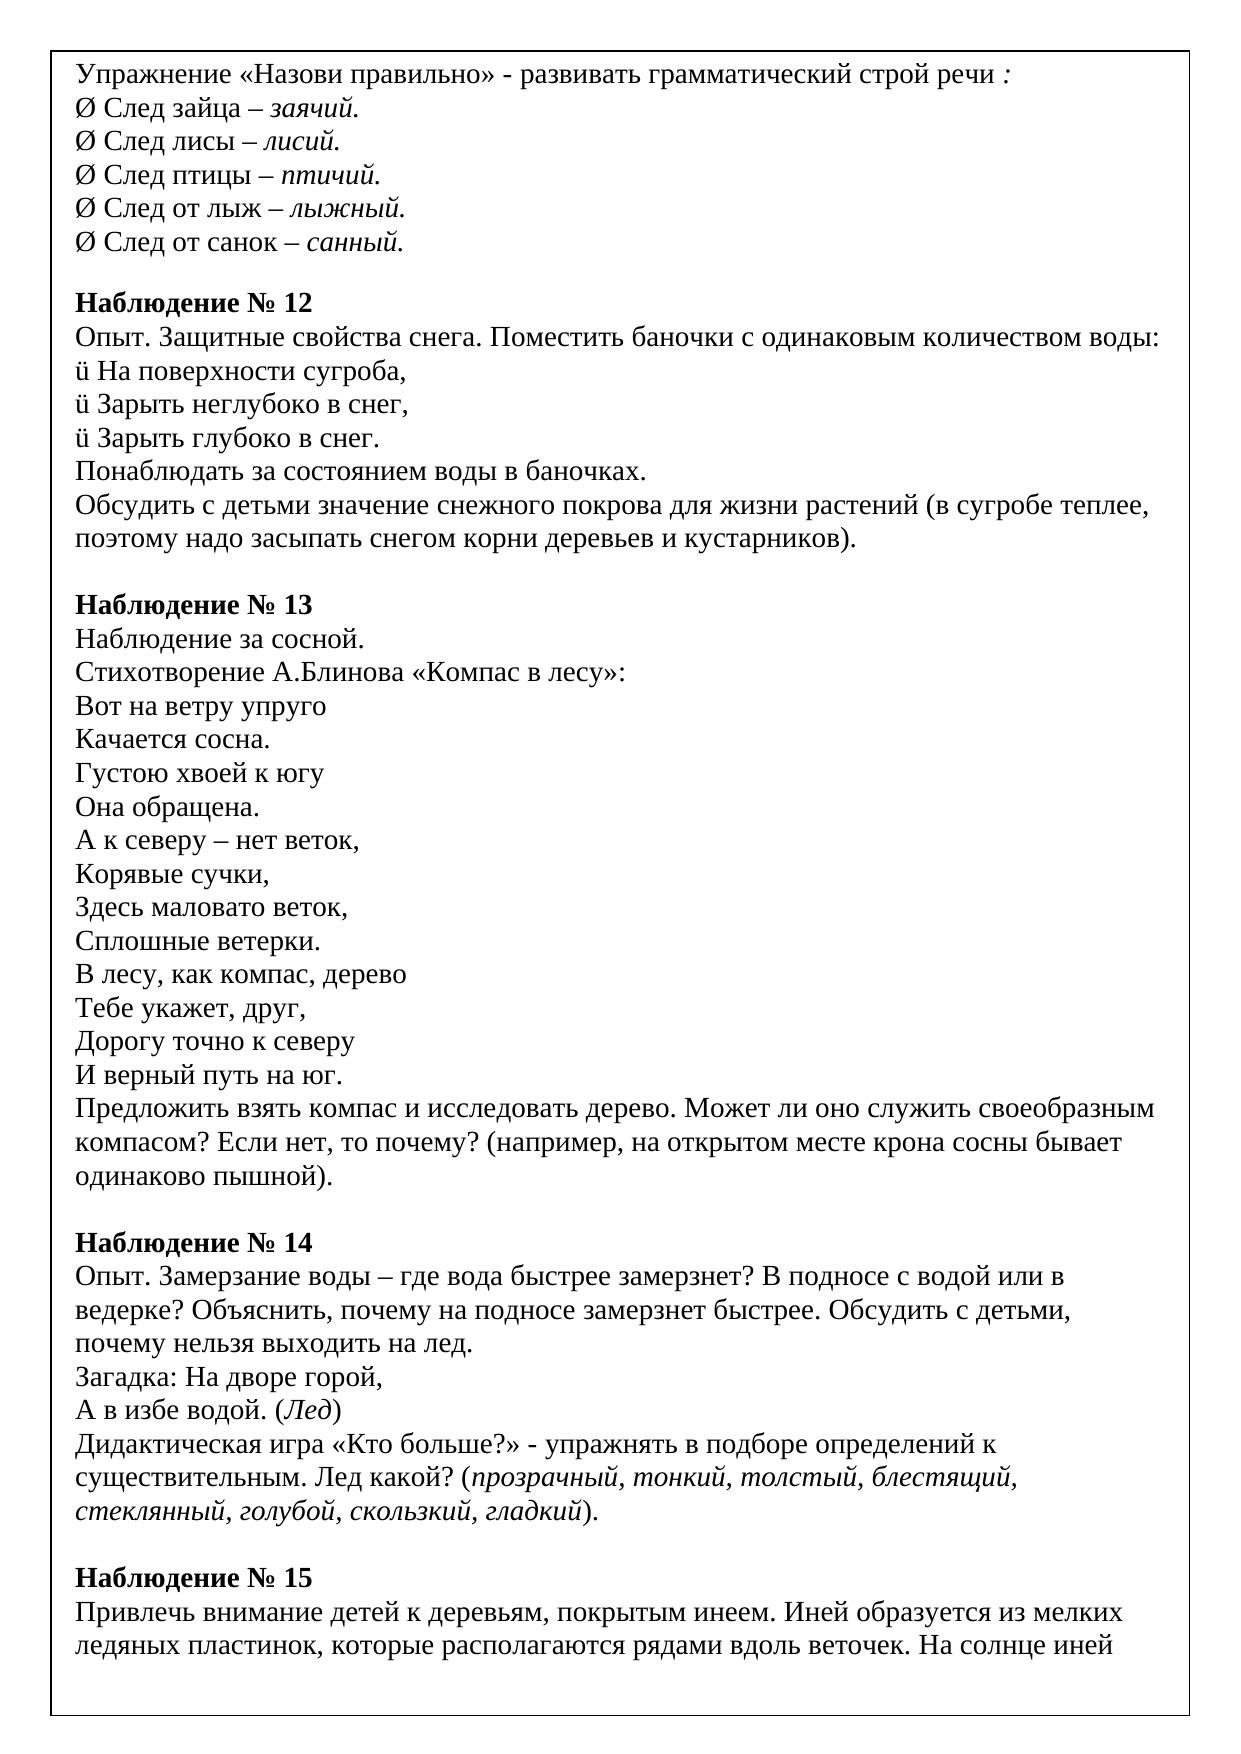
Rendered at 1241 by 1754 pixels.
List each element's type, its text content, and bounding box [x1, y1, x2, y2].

text Наблюдение за сосной. [75, 621, 1165, 654]
text Ø След зайца – заячий. [75, 90, 1165, 123]
text Густою хвоей к югу [75, 755, 1165, 789]
text Ø След лисы – лисий. [75, 123, 1165, 157]
text Понаблюдать за состоянием воды в баночках. [75, 453, 1165, 487]
text И верный путь на юг. [75, 1057, 1165, 1091]
text ü Зарыть глубоко в снег. [75, 420, 1165, 453]
text Ø След от санок – санный. [75, 224, 1165, 286]
text А к северу – нет веток, [75, 822, 1165, 856]
text Наблюдение № 12 [75, 286, 1165, 319]
text Опыт. Замерзание воды – где вода быстрее замерзнет? В подносе с водой или в ведерке? Объяснить, почему на подносе замерзнет быстрее. Обсудить с детьми, почему нельзя выходить на лед. [75, 1258, 1165, 1359]
text Качается сосна. [75, 722, 1165, 755]
text ü Зарыть неглубоко в снег, [75, 386, 1165, 420]
text Тебе укажет, друг, [75, 990, 1165, 1023]
text Загадка: На дворе горой, [75, 1359, 1165, 1392]
text Корявые сучки, [75, 856, 1165, 889]
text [75, 1594, 1165, 1661]
text Наблюдение № 14 [75, 1225, 1165, 1258]
text Опыт. Защитные свойства снега. Поместить баночки с одинаковым количеством воды: [75, 319, 1165, 353]
text Дорогу точно к северу [75, 1023, 1165, 1057]
text Ø След от лыж – лыжный. [75, 190, 1165, 224]
text Наблюдение № 13 [75, 587, 1165, 621]
text Наблюдение № 15 [75, 1560, 1165, 1594]
text Упражнение «Назови правильно» - развивать грамматический строй речи : [75, 56, 1165, 90]
text Стихотворение А.Блинова «Компас в лесу»: [75, 654, 1165, 688]
text Сплошные ветерки. [75, 923, 1165, 956]
text В лесу, как компас, дерево [75, 956, 1165, 990]
text Дидактическая игра «Кто больше?» - упражнять в подборе определений к существительным. Лед какой? (прозрачный, тонкий, толстый, блестящий, стеклянный, голубой, скользкий, гладкий). [75, 1426, 1165, 1527]
text Вот на ветру упруго [75, 688, 1165, 722]
text Здесь маловато веток, [75, 889, 1165, 923]
text Ø След птицы – птичий. [75, 157, 1165, 190]
text Обсудить с детьми значение снежного покрова для жизни растений (в сугробе теплее, поэтому надо засыпать снегом корни деревьев и кустарников). [75, 487, 1165, 554]
text Предложить взять компас и исследовать дерево. Может ли оно служить своеобразным компасом? Если нет, то почему? (например, на открытом месте крона сосны бывает одинаково пышной). [75, 1091, 1165, 1191]
text ü На поверхности сугроба, [75, 353, 1165, 386]
text Она обращена. [75, 789, 1165, 822]
text А в избе водой. (Лед) [75, 1392, 1165, 1426]
